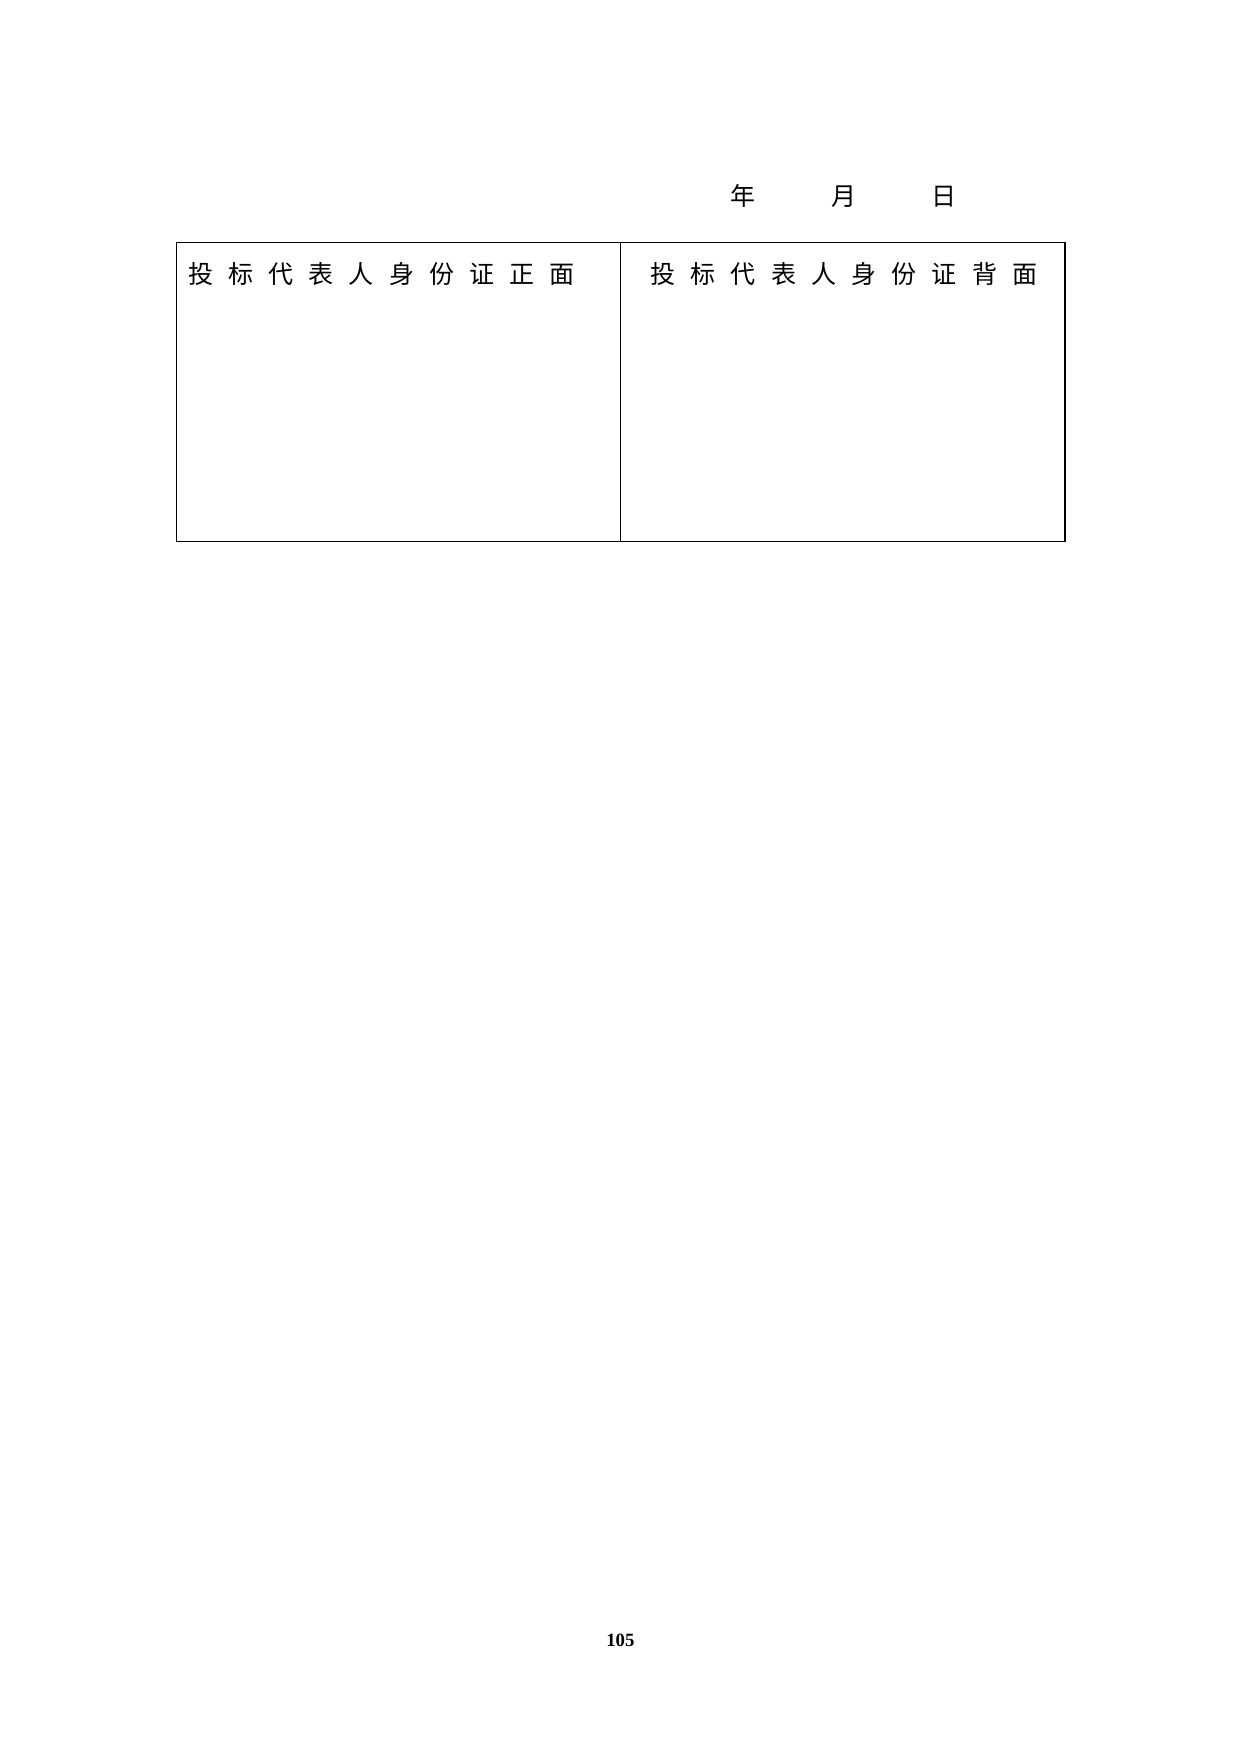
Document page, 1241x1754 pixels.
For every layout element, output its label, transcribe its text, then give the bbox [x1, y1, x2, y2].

text 年 月 日 [188, 164, 1052, 224]
table_header 投标代表人身份证背面 [621, 243, 1064, 541]
table_header 投标代表人身份证正面 [177, 243, 620, 541]
